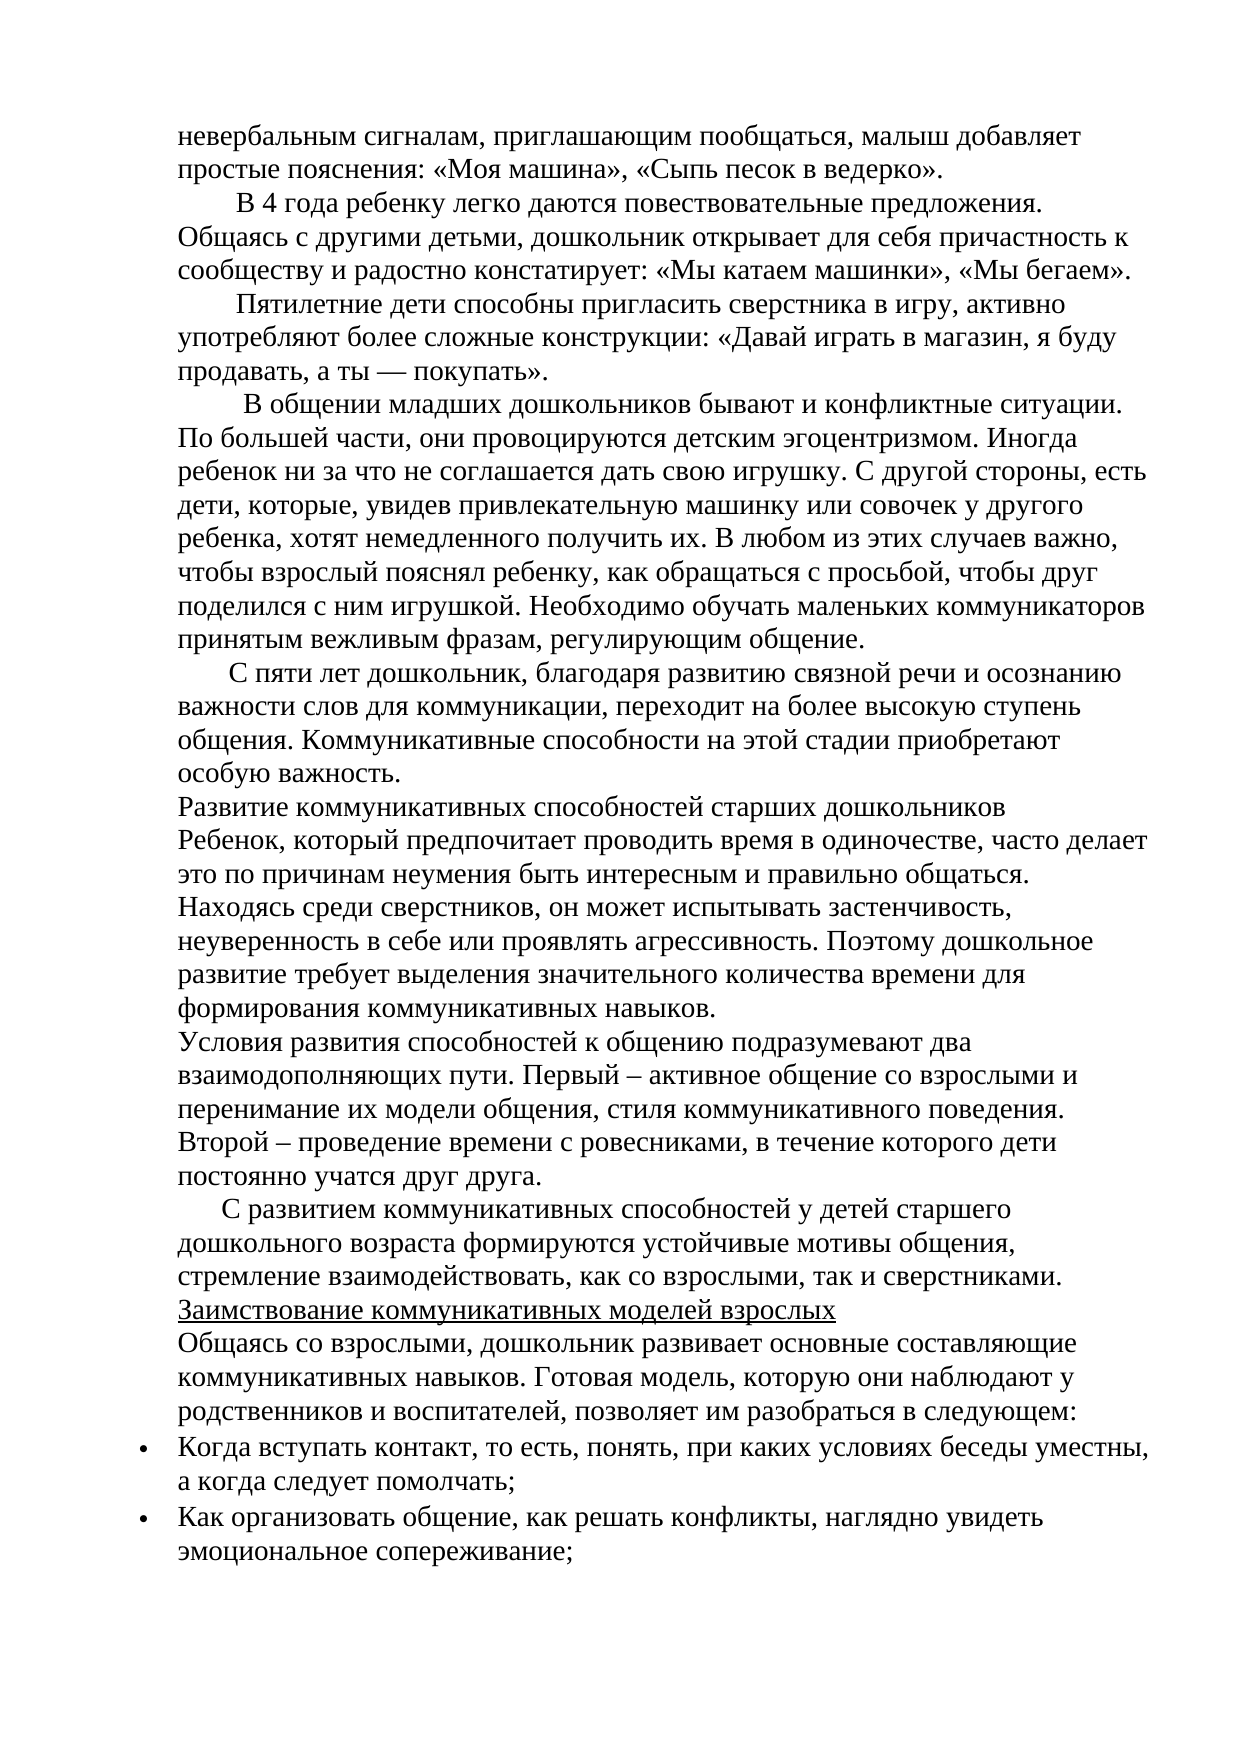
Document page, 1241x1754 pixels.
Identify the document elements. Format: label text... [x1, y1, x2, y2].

text Пятилетние дети способны пригласить сверстника в игру, активно употребляют более сложные конструкции: «Давай играть в магазин, я буду продавать, а ты — покупать». [177, 286, 1152, 386]
text Условия развития способностей к общению подразумевают два взаимодополняющих пути. Первый – активное общение со взрослыми и перенимание их модели общения, стиля коммуникативного поведения. Второй – проведение времени с ровесниками, в течение которого дети постоянно учатся друг друга. [177, 1024, 1152, 1191]
text С пяти лет дошкольник, благодаря развитию связной речи и осознанию важности слов для коммуникации, переходит на более высокую ступень общения. Коммуникативные способности на этой стадии приобретают особую важность. [177, 655, 1152, 789]
text С развитием коммуникативных способностей у детей старшего дошкольного возраста формируются устойчивые мотивы общения, стремление взаимодействовать, как со взрослыми, так и сверстниками. [177, 1191, 1152, 1292]
text Ребенок, который предпочитает проводить время в одиночестве, часто делает это по причинам неумения быть интересным и правильно общаться. Находясь среди сверстников, он может испытывать застенчивость, неуверенность в себе или проявлять агрессивность. Поэтому дошкольное развитие требует выделения значительного количества времени для формирования коммуникативных навыков. [177, 822, 1152, 1024]
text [177, 118, 1152, 185]
text Развитие коммуникативных способностей старших дошкольников [177, 789, 1152, 822]
list Когда вступать контакт, то есть, понять, при каких условиях беседы уместны, а когда следует помолчать; [140, 1429, 1152, 1496]
list Как организовать общение, как решать конфликты, наглядно увидеть эмоциональное сопереживание; [140, 1499, 1152, 1567]
text Общаясь со взрослыми, дошкольник развивает основные составляющие коммуникативных навыков. Готовая модель, которую они наблюдают у родственников и воспитателей, позволяет им разобраться в следующем: [177, 1326, 1152, 1426]
text В 4 года ребенку легко даются повествовательные предложения. Общаясь с другими детьми, дошкольник открывает для себя причастность к сообществу и радостно констатирует: «Мы катаем машинки», «Мы бегаем». [177, 185, 1152, 286]
text В общении младших дошкольников бывают и конфликтные ситуации. По большей части, они провоцируются детским эгоцентризмом. Иногда ребенок ни за что не соглашается дать свою игрушку. С другой стороны, есть дети, которые, увидев привлекательную машинку или совочек у другого ребенка, хотят немедленного получить их. В любом из этих случаев важно, чтобы взрослый пояснял ребенку, как обращаться с просьбой, чтобы друг поделился с ним игрушкой. Необходимо обучать маленьких коммуникаторов принятым вежливым фразам, регулирующим общение. [177, 386, 1152, 655]
text Заимствование коммуникативных моделей взрослых [177, 1292, 1152, 1326]
